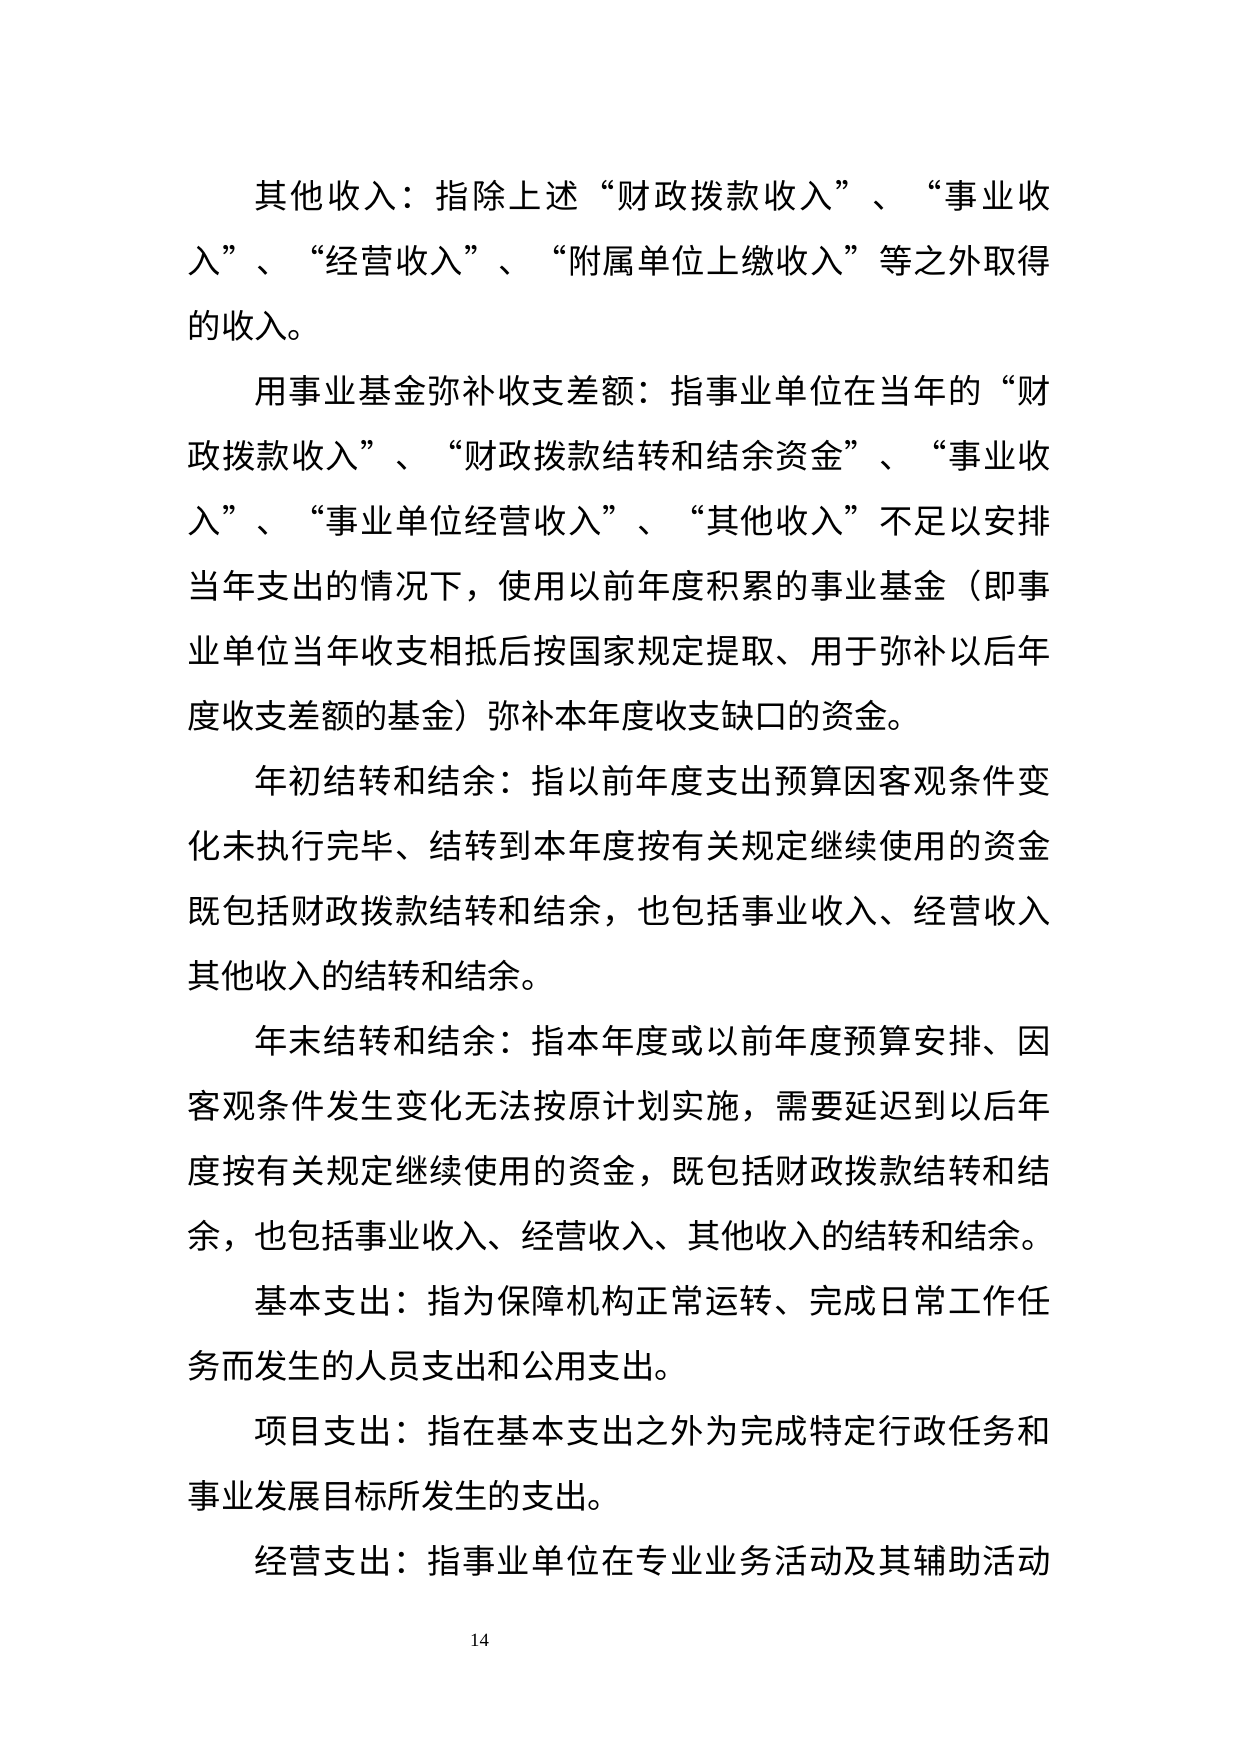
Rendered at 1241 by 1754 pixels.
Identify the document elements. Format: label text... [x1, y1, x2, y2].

text 其他收入：指除上述“财政拨款收入”、“事业收入”、“经营收入”、“附属单位上缴收入”等之外取得的收入。 [187, 162, 1053, 357]
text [187, 1527, 1053, 1592]
text 用事业基金弥补收支差额：指事业单位在当年的“财政拨款收入”、“财政拨款结转和结余资金”、“事业收入”、“事业单位经营收入”、“其他收入”不足以安排当年支出的情况下，使用以前年度积累的事业基金（即事业单位当年收支相抵后按国家规定提取、用于弥补以后年度收支差额的基金）弥补本年度收支缺口的资金。 [187, 357, 1053, 747]
text 项目支出：指在基本支出之外为完成特定行政任务和事业发展目标所发生的支出。 [187, 1397, 1053, 1527]
text 年初结转和结余：指以前年度支出预算因客观条件变化未执行完毕、结转到本年度按有关规定继续使用的资金，既包括财政拨款结转和结余，也包括事业收入、经营收入、其他收入的结转和结余。 [187, 747, 1053, 1007]
text 基本支出：指为保障机构正常运转、完成日常工作任务而发生的人员支出和公用支出。 [187, 1267, 1053, 1397]
text 年末结转和结余：指本年度或以前年度预算安排、因客观条件发生变化无法按原计划实施，需要延迟到以后年度按有关规定继续使用的资金，既包括财政拨款结转和结余，也包括事业收入、经营收入、其他收入的结转和结余。 [187, 1007, 1053, 1267]
